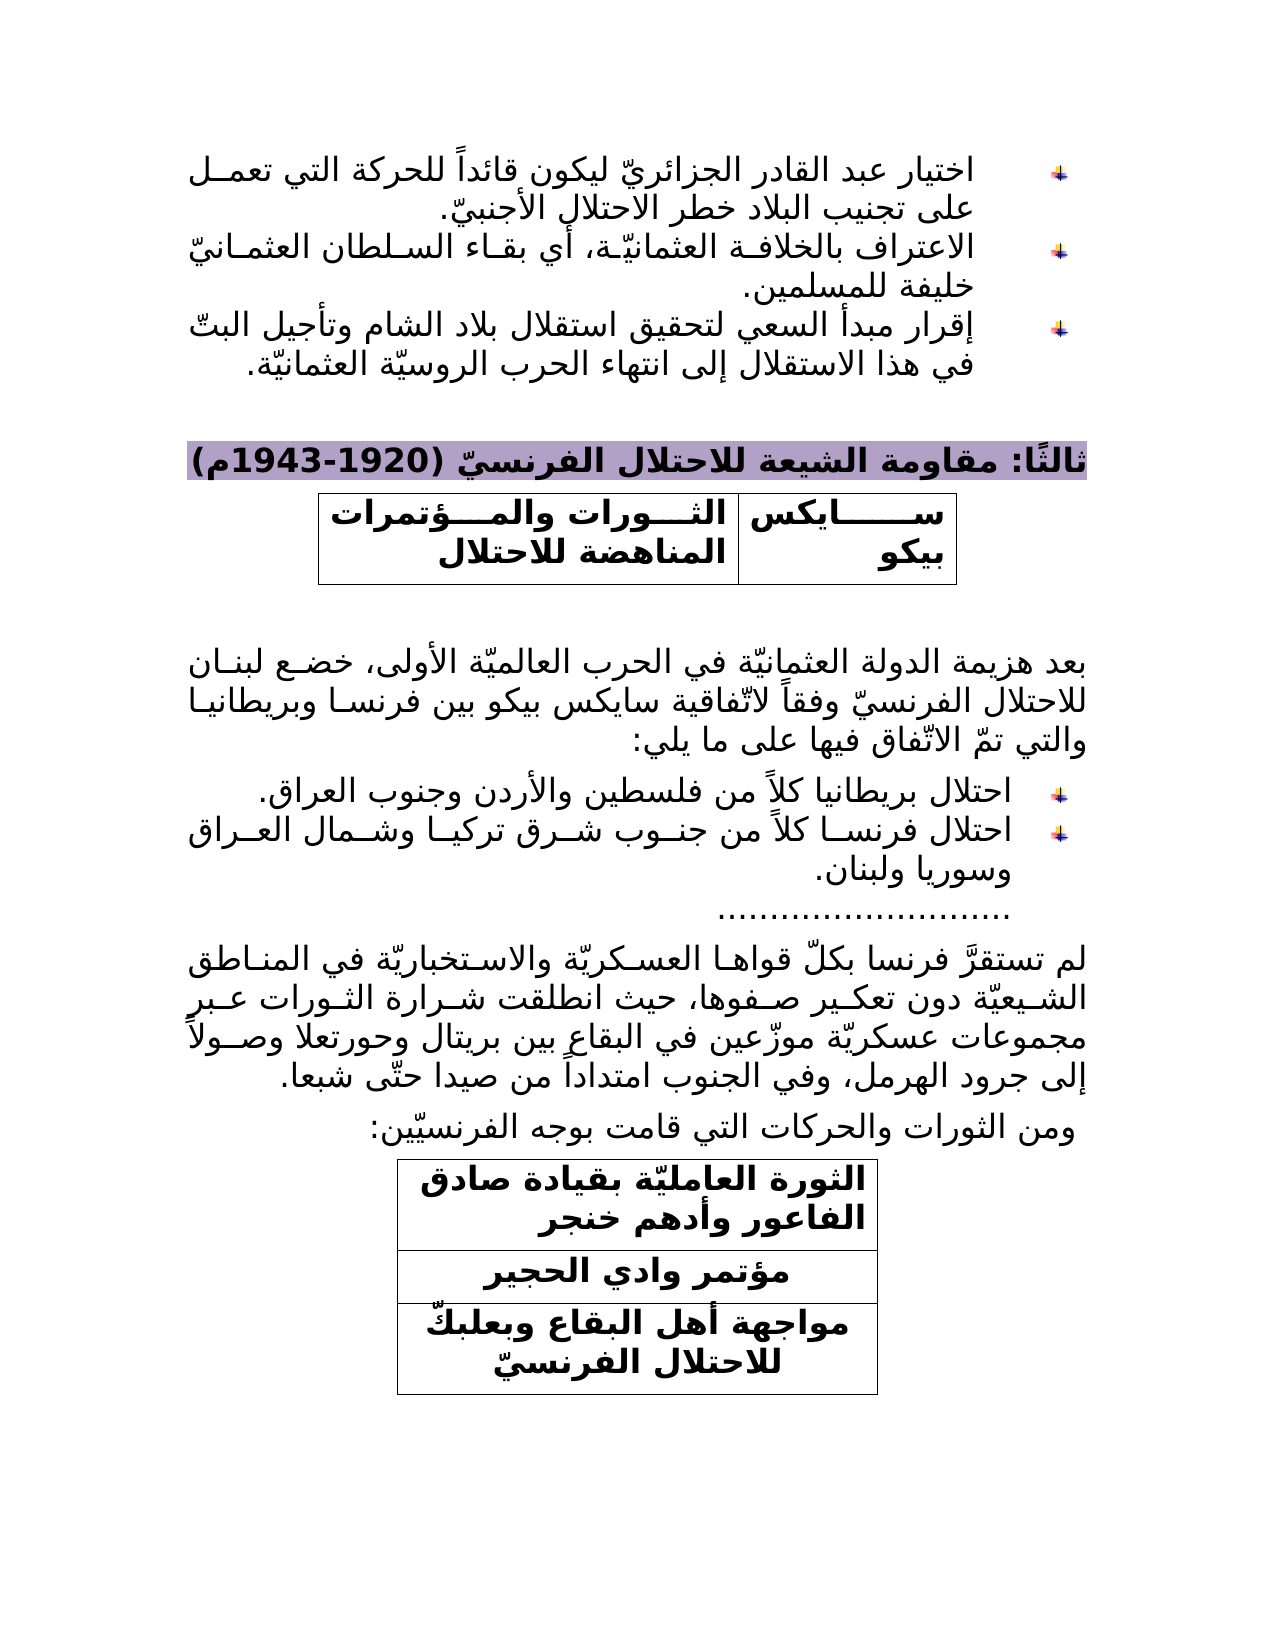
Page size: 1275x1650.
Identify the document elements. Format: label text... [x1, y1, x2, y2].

list الاعتراف بالخلافة العثمانيّة، أي بقاء السلطان العثمانيّ خليفة للمسلمين. [187, 228, 1050, 305]
picture [1051, 824, 1068, 842]
table_cell مؤتمر وادي الحجير [398, 1251, 877, 1302]
table_cell مواجهة أهل البقاع وبعلبكّ للاحتلال الفرنسيّ [398, 1304, 877, 1394]
picture [1051, 786, 1068, 803]
list احتلال فرنسا كلاً من جنوب شرق تركيا وشمال العراق وسوريا ولبنان. [187, 811, 1050, 888]
text ومن الثورات والحركات التي قامت بوجه الفرنسيّين: [187, 1107, 1087, 1146]
table_header الثورات والمؤتمرات المناهضة للاحتلال [319, 494, 738, 584]
list اختيار عبد القادر الجزائريّ ليكون قائداً للحركة التي تعمل على تجنيب البلاد خطر الاحتلال الأجنبيّ. [187, 150, 1050, 228]
list ............................ [187, 888, 1012, 927]
list إقرار مبدأ السعي لتحقيق استقلال بلاد الشام وتأجيل البتّ في هذا الاستقلال إلى انتهاء الحرب الروسيّة العثمانيّة. [187, 305, 1050, 383]
text بعد هزيمة الدولة العثمانيّة في الحرب العالميّة الأولى، خضع لبنان للاحتلال الفرنسيّ وفقاً لاتّفاقية سايكس بيكو بين فرنسا وبريطانيا والتي تمّ الاتّفاق فيها على ما يلي: [187, 643, 1087, 759]
text ثالثًا: مقاومة الشيعة للاحتلال الفرنسيّ (1920-1943م) [187, 441, 1087, 480]
picture [1051, 164, 1068, 181]
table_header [398, 1160, 877, 1250]
picture [1051, 319, 1068, 337]
picture [1051, 242, 1068, 259]
list احتلال بريطانيا كلاً من فلسطين والأردن وجنوب العراق. [187, 772, 1050, 811]
text لم تستقرَّ فرنسا بكلّ قواها العسكريّة والاستخباريّة في المناطق الشيعيّة دون تعكير صفوها، حيث انطلقت شرارة الثورات عبر مجموعات عسكريّة موزّعين في البقاع بين بريتال وحورتعلا وصولاً إلى جرود الهرمل، وفي الجنوب امتداداً من صيدا حتّى شبعا. [187, 939, 1087, 1095]
table_header سايكس بيكو [739, 494, 956, 584]
